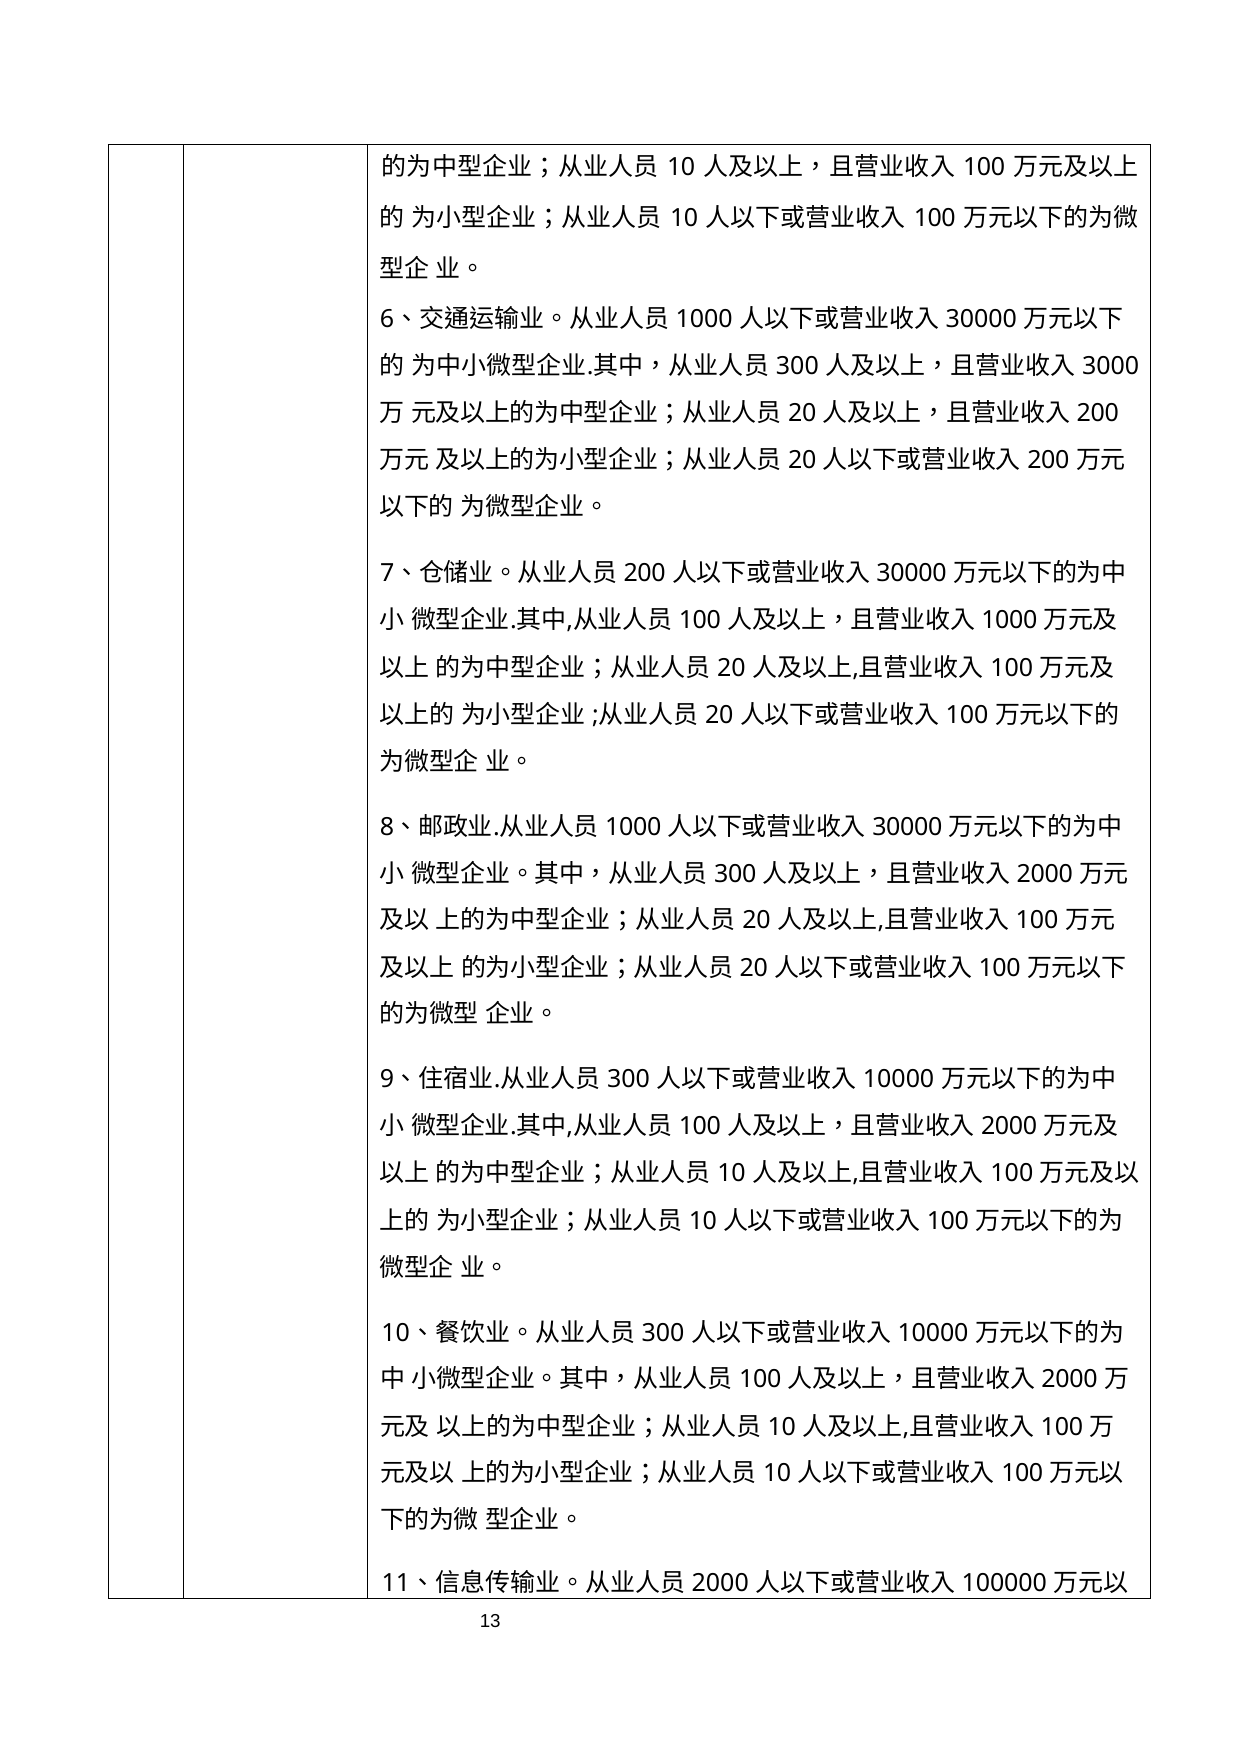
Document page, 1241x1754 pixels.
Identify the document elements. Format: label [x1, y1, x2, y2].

table_header [184, 145, 367, 1598]
table_header [368, 145, 1150, 1598]
table_header [109, 145, 183, 1598]
